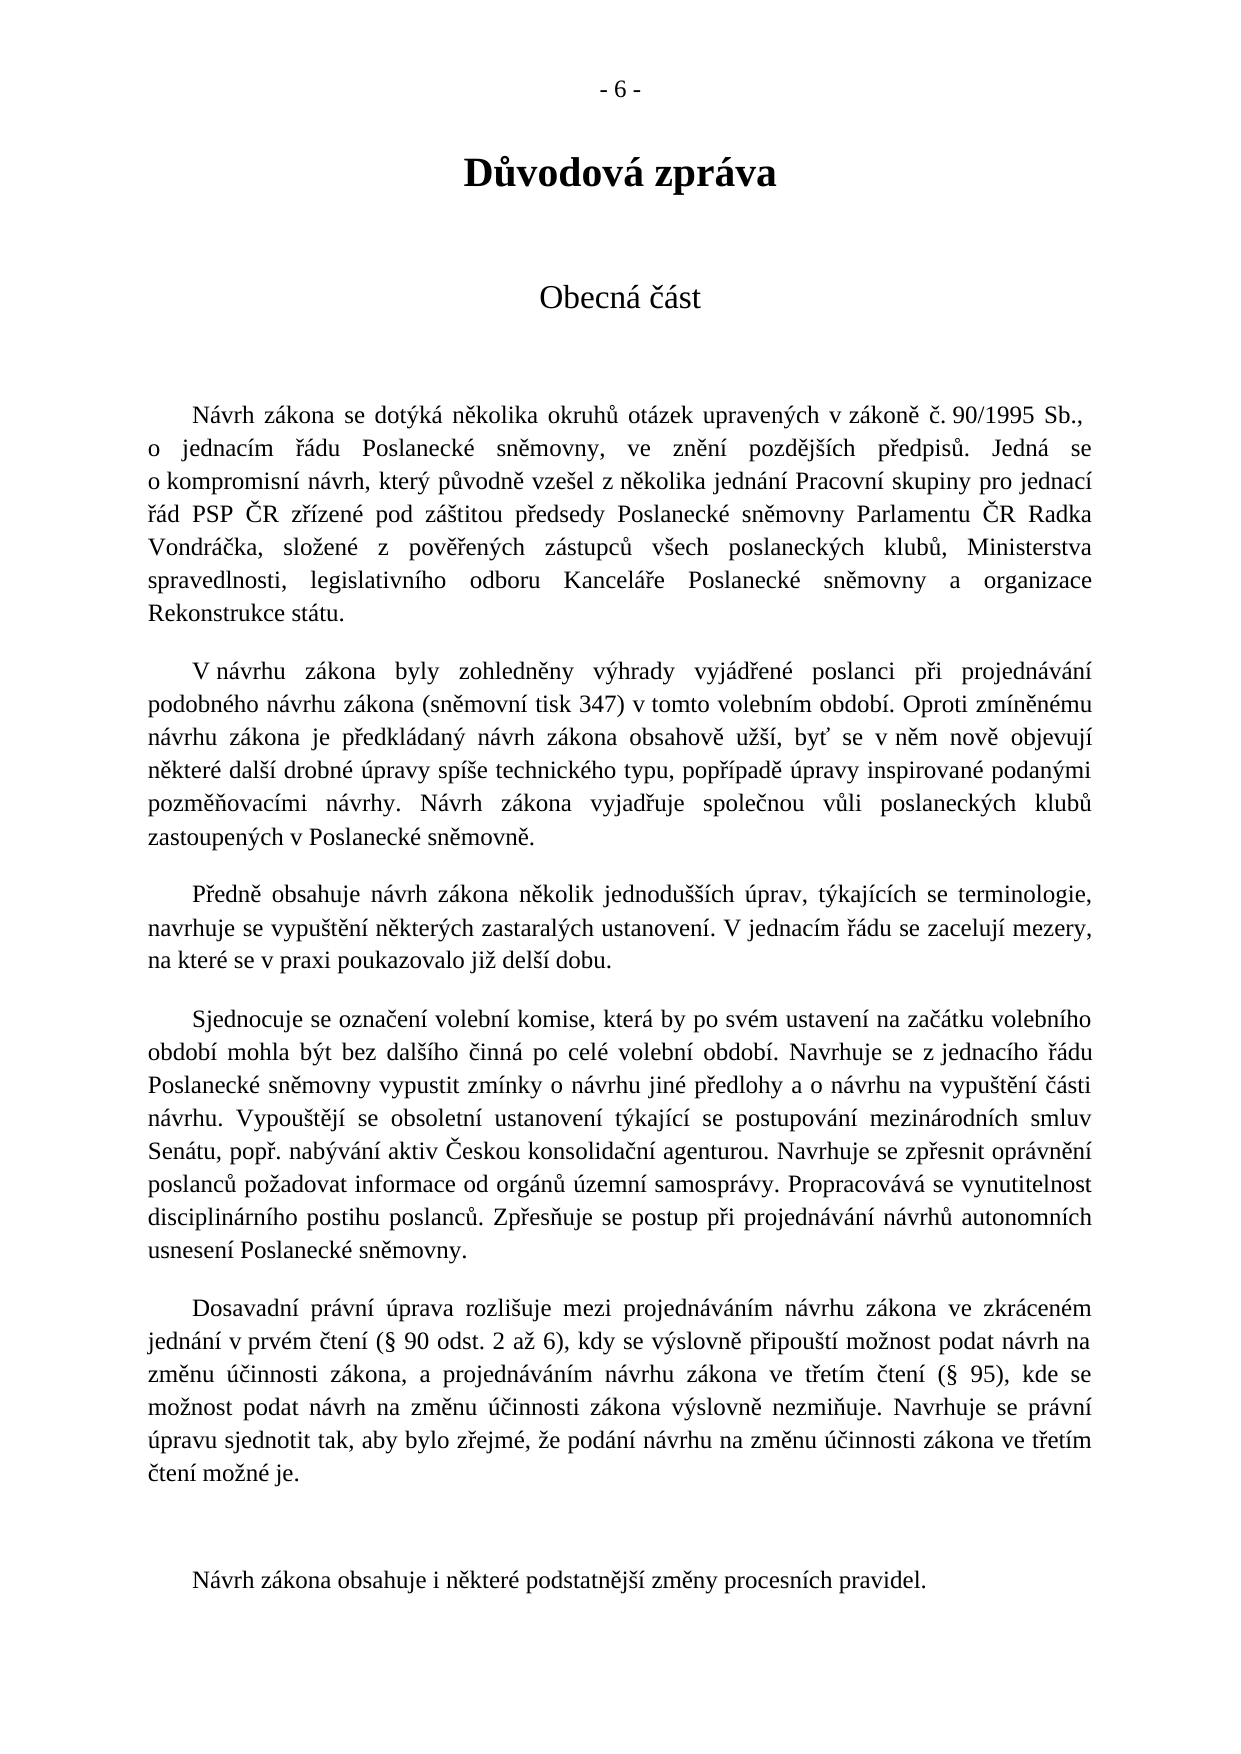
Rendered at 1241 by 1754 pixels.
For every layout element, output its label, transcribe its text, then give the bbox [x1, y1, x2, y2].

text Návrh zákona se dotýká několika okruhů otázek upravených v zákoně č. 90/1995 Sb., o jednacím řádu Poslanecké sněmovny, ve znění pozdějších předpisů. Jedná se o kompromisní návrh, který původně vzešel z několika jednání Pracovní skupiny pro jednací řád PSP ČR zřízené pod záštitou předsedy Poslanecké sněmovny Parlamentu ČR Radka Vondráčka, složené z pověřených zástupců všech poslaneckých klubů, Ministerstva spravedlnosti, legislativního odboru Kanceláře Poslanecké sněmovny a organizace Rekonstrukce státu. [148, 400, 1093, 627]
text Dosavadní právní úprava rozlišuje mezi projednáváním návrhu zákona ve zkráceném jednání v prvém čtení (§ 90 odst. 2 až 6), kdy se výslovně připouští možnost podat návrh na změnu účinnosti zákona, a projednáváním návrhu zákona ve třetím čtení (§ 95), kde se možnost podat návrh na změnu účinnosti zákona výslovně nezmiňuje. Navrhuje se právní úpravu sjednotit tak, aby bylo zřejmé, že podání návrhu na změnu účinnosti zákona ve třetím čtení možné je. [148, 1293, 1093, 1487]
text Sjednocuje se označení volební komise, která by po svém ustavení na začátku volebního období mohla být bez dalšího činná po celé volební období. Navrhuje se z jednacího řádu Poslanecké sněmovny vypustit zmínky o návrhu jiné předlohy a o návrhu na vypuštění části návrhu. Vypouštějí se obsoletní ustanovení týkající se postupování mezinárodních smluv Senátu, popř. nabývání aktiv Českou konsolidační agenturou. Navrhuje se zpřesnit oprávnění poslanců požadovat informace od orgánů územní samosprávy. Propracovává se vynutitelnost disciplinárního postihu poslanců. Zpřesňuje se postup při projednávání návrhů autonomních usnesení Poslanecké sněmovny. [148, 1004, 1093, 1263]
text Předně obsahuje návrh zákona několik jednodušších úprav, týkajících se terminologie, navrhuje se vypuštění některých zastaralých ustanovení. V jednacím řádu se zacelují mezery, na které se v praxi poukazovalo již delší dobu. [148, 879, 1093, 974]
text V návrhu zákona byly zohledněny výhrady vyjádřené poslanci při projednávání podobného návrhu zákona (sněmovní tisk 347) v tomto volebním období. Oproti zmíněnému návrhu zákona je předkládaný návrh zákona obsahově užší, byť se v něm nově objevují některé další drobné úpravy spíše technického typu, popřípadě úpravy inspirované podanými pozměňovacími návrhy. Návrh zákona vyjadřuje společnou vůli poslaneckých klubů zastoupených v Poslanecké sněmovně. [148, 656, 1093, 850]
text Obecná část [148, 277, 1093, 316]
text Návrh zákona obsahuje i některé podstatnější změny procesních pravidel. [148, 1566, 1093, 1594]
text Důvodová zpráva [148, 148, 1093, 196]
